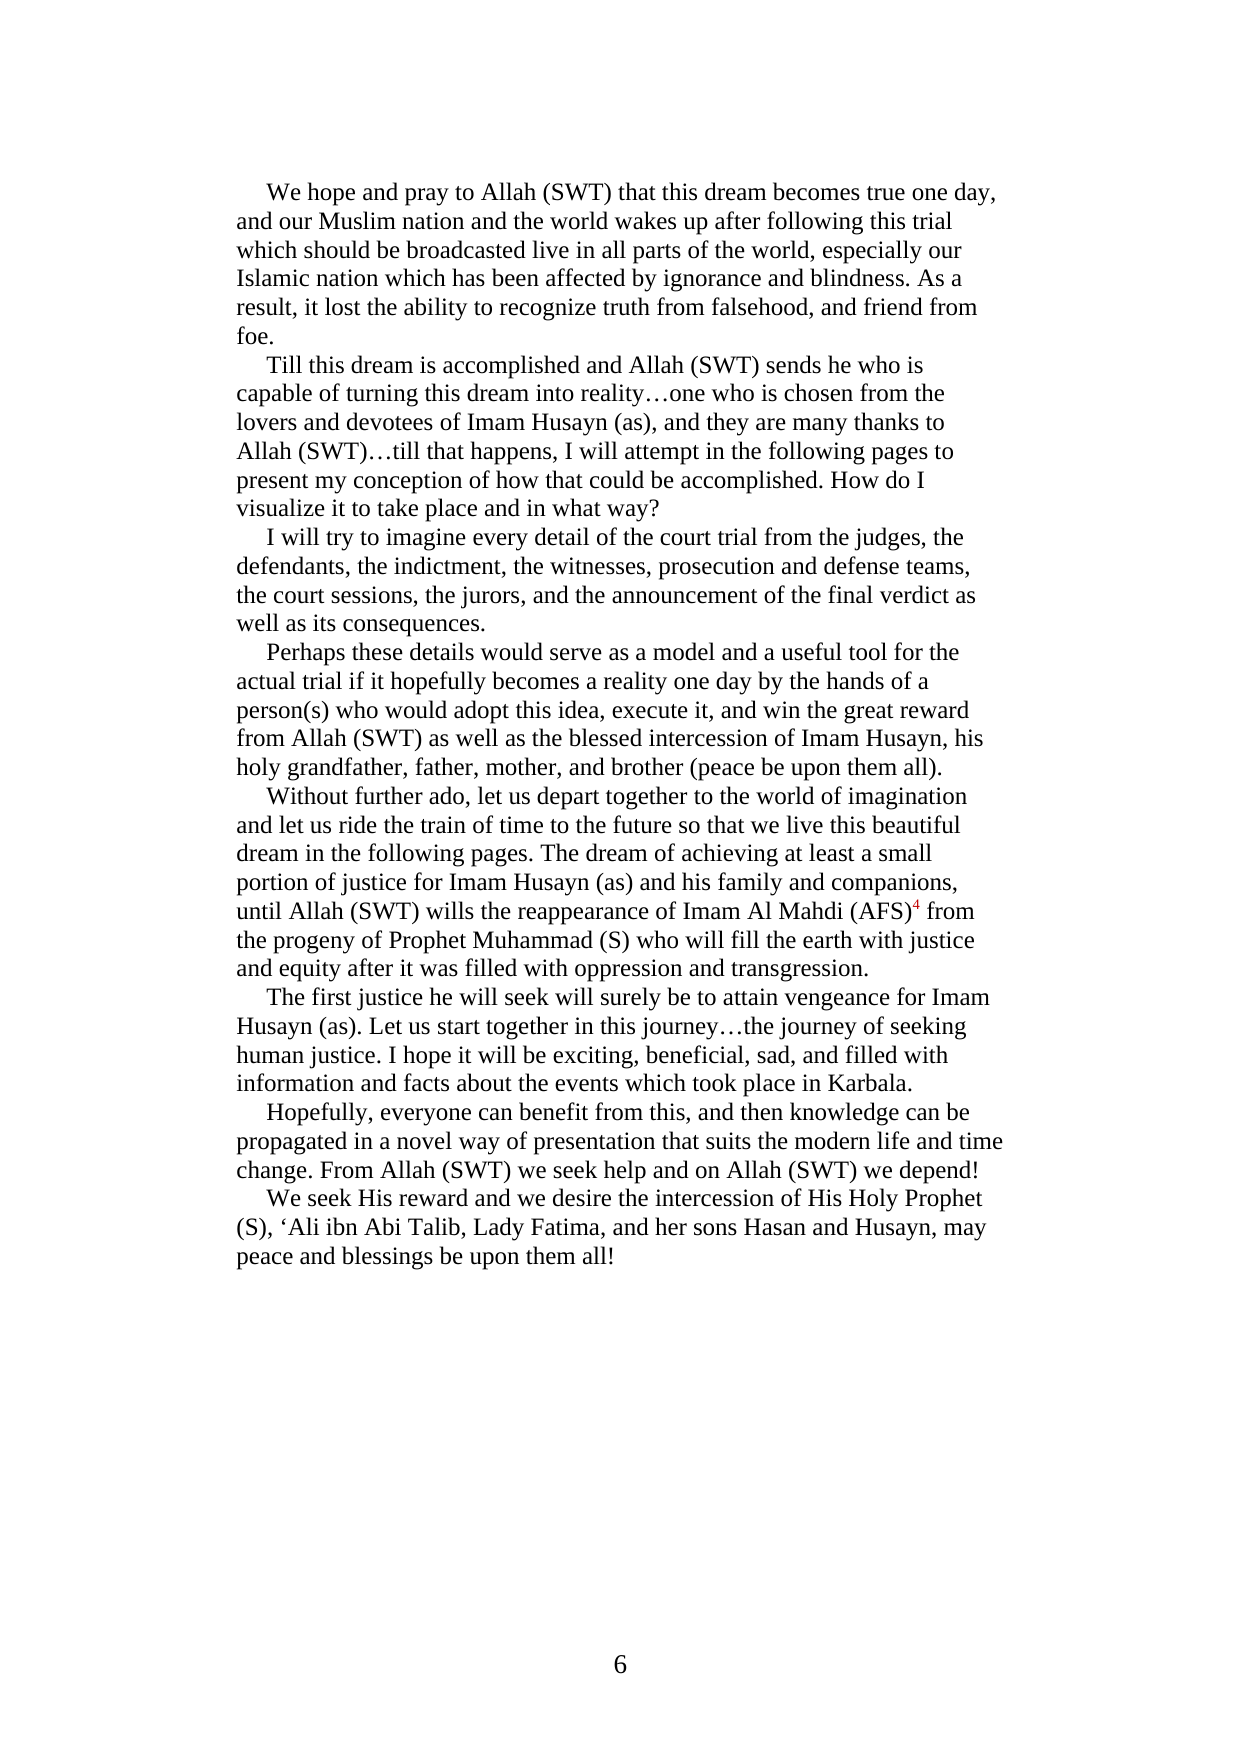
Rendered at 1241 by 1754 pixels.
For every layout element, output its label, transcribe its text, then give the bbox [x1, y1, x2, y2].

text I will try to imagine every detail of the court trial from the judges, the defendants, the indictment, the witnesses, prosecution and defense teams, the court sessions, the jurors, and the announcement of the final verdict as well as its consequences. [236, 522, 1004, 637]
text Till this dream is accomplished and Allah (SWT) sends he who is capable of turning this dream into reality…one who is chosen from the lovers and devotees of Imam Husayn (as), and they are many thanks to Allah (SWT)…till that happens, I will attempt in the following pages to present my conception of how that could be accomplished. How do I visualize it to take place and in what way? [236, 350, 1004, 522]
text which should be broadcasted live in all parts of the world, especially our Islamic nation which has been affected by ignorance and blindness. As a result, it lost the ability to recognize truth from falsehood, and friend from foe. [236, 235, 1004, 350]
text We hope and pray to Allah (SWT) that this dream becomes true one day, and our Muslim nation and the world wakes up after following this trial [236, 177, 1004, 235]
text We seek His reward and we desire the intercession of His Holy Prophet (S), ‘Ali ibn Abi Talib, Lady Fatima, and her sons Hasan and Husayn, may peace and blessings be upon them all! [236, 1183, 1004, 1270]
text Perhaps these details would serve as a model and a useful tool for the actual trial if it hopefully becomes a reality one day by the hands of a person(s) who would adopt this idea, execute it, and win the great reward from Allah (SWT) as well as the blessed intercession of Imam Husayn, his holy grandfather, father, mother, and brother (peace be upon them all). [236, 637, 1004, 781]
text The first justice he will seek will surely be to attain vengeance for Imam Husayn (as). Let us start together in this journey…the journey of seeking human justice. I hope it will be exciting, beneficial, sad, and filled with information and facts about the events which took place in Karbala. [236, 982, 1004, 1097]
text Hopefully, everyone can benefit from this, and then knowledge can be propagated in a novel way of presentation that suits the modern life and time change. From Allah (SWT) we seek help and on Allah (SWT) we depend! [236, 1097, 1004, 1183]
text Without further ado, let us depart together to the world of imagination and let us ride the train of time to the future so that we live this beautiful dream in the following pages. The dream of achieving at least a small portion of justice for Imam Husayn (as) and his family and companions, until Allah (SWT) wills the reappearance of Imam Al Mahdi (AFS)4 from the progeny of Prophet Muhammad (S) who will fill the earth with justice and equity after it was filled with oppression and transgression. [236, 781, 1004, 982]
